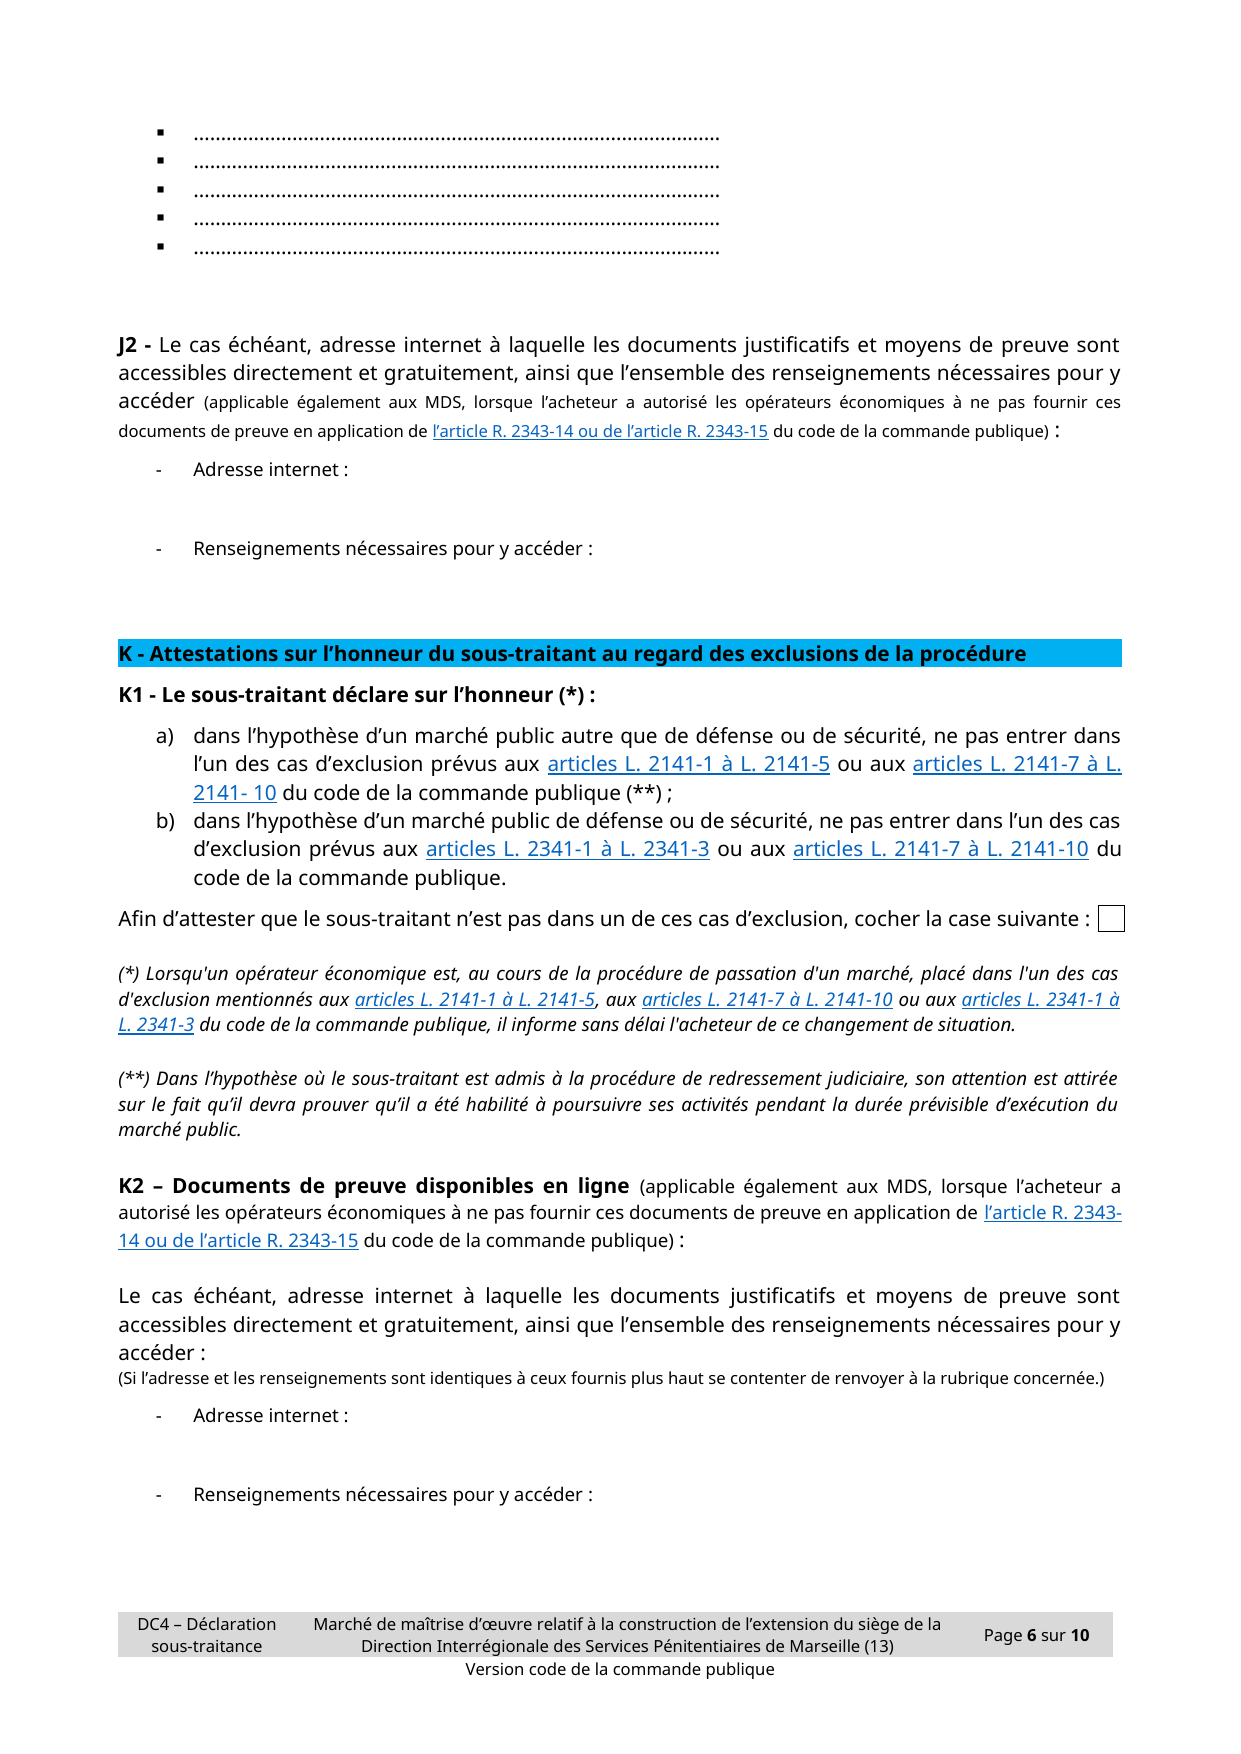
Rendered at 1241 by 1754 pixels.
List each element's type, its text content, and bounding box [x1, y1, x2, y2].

list Adresse internet : [156, 456, 1122, 481]
list …………………………………………………………………………………… [156, 175, 1122, 203]
text (**) Dans l’hypothèse où le sous-traitant est admis à la procédure de redressement judiciaire, son attention est attirée sur le fait qu’il devra prouver qu’il a été habilité à poursuivre ses activités pendant la durée prévisible d’exécution du marché public. [118, 1066, 1122, 1142]
text Afin d’attester que le sous-traitant n’est pas dans un de ces cas d’exclusion, cocher la case suivante : [118, 904, 1122, 932]
text (*) Lorsqu'un opérateur économique est, au cours de la procédure de passation d'un marché, placé dans l'un des cas d'exclusion mentionnés aux articles L. 2141-1 à L. 2141-5, aux articles L. 2141-7 à L. 2141-10 ou aux articles L. 2341-1 à L. 2341-3 du code de la commande publique, il informe sans délai l'acheteur de ce changement de situation. [118, 961, 1122, 1037]
text K - Attestations sur l’honneur du sous-traitant au regard des exclusions de la procédure [118, 639, 1122, 667]
text J2 - Le cas échéant, adresse internet à laquelle les documents justificatifs et moyens de preuve sont accessibles directement et gratuitement, ainsi que l’ensemble des renseignements nécessaires pour y accéder (applicable également aux MDS, lorsque l’acheteur a autorisé les opérateurs économiques à ne pas fournir ces documents de preuve en application de l’article R. 2343-14 ou de l’article R. 2343-15 du code de la commande publique) : [118, 330, 1122, 443]
text (Si l’adresse et les renseignements sont identiques à ceux fournis plus haut se contenter de renvoyer à la rubrique concernée.) [118, 1367, 1122, 1389]
text Le cas échéant, adresse internet à laquelle les documents justificatifs et moyens de preuve sont accessibles directement et gratuitement, ainsi que l’ensemble des renseignements nécessaires pour y accéder : [118, 1282, 1122, 1367]
list dans l’hypothèse d’un marché public autre que de défense ou de sécurité, ne pas entrer dans l’un des cas d’exclusion prévus aux articles L. 2141-1 à L. 2141-5 ou aux articles L. 2141-7 à L. 2141- 10 du code de la commande publique (**) ; [156, 721, 1122, 806]
list Adresse internet : [156, 1402, 1122, 1428]
list …………………………………………………………………………………… [156, 118, 1122, 147]
text K2 – Documents de preuve disponibles en ligne (applicable également aux MDS, lorsque l’acheteur a autorisé les opérateurs économiques à ne pas fournir ces documents de preuve en application de l’article R. 2343-14 ou de l’article R. 2343-15 du code de la commande publique) : [118, 1171, 1122, 1253]
list …………………………………………………………………………………… [156, 232, 1122, 260]
list …………………………………………………………………………………… [156, 147, 1122, 175]
list Renseignements nécessaires pour y accéder : [156, 1481, 1122, 1507]
text K1 - Le sous-traitant déclare sur l’honneur (*) : [118, 680, 1122, 708]
list dans l’hypothèse d’un marché public de défense ou de sécurité, ne pas entrer dans l’un des cas d’exclusion prévus aux articles L. 2341-1 à L. 2341-3 ou aux articles L. 2141-7 à L. 2141-10 du code de la commande publique. [156, 806, 1122, 891]
list …………………………………………………………………………………… [156, 203, 1122, 232]
list Renseignements nécessaires pour y accéder : [156, 535, 1122, 560]
